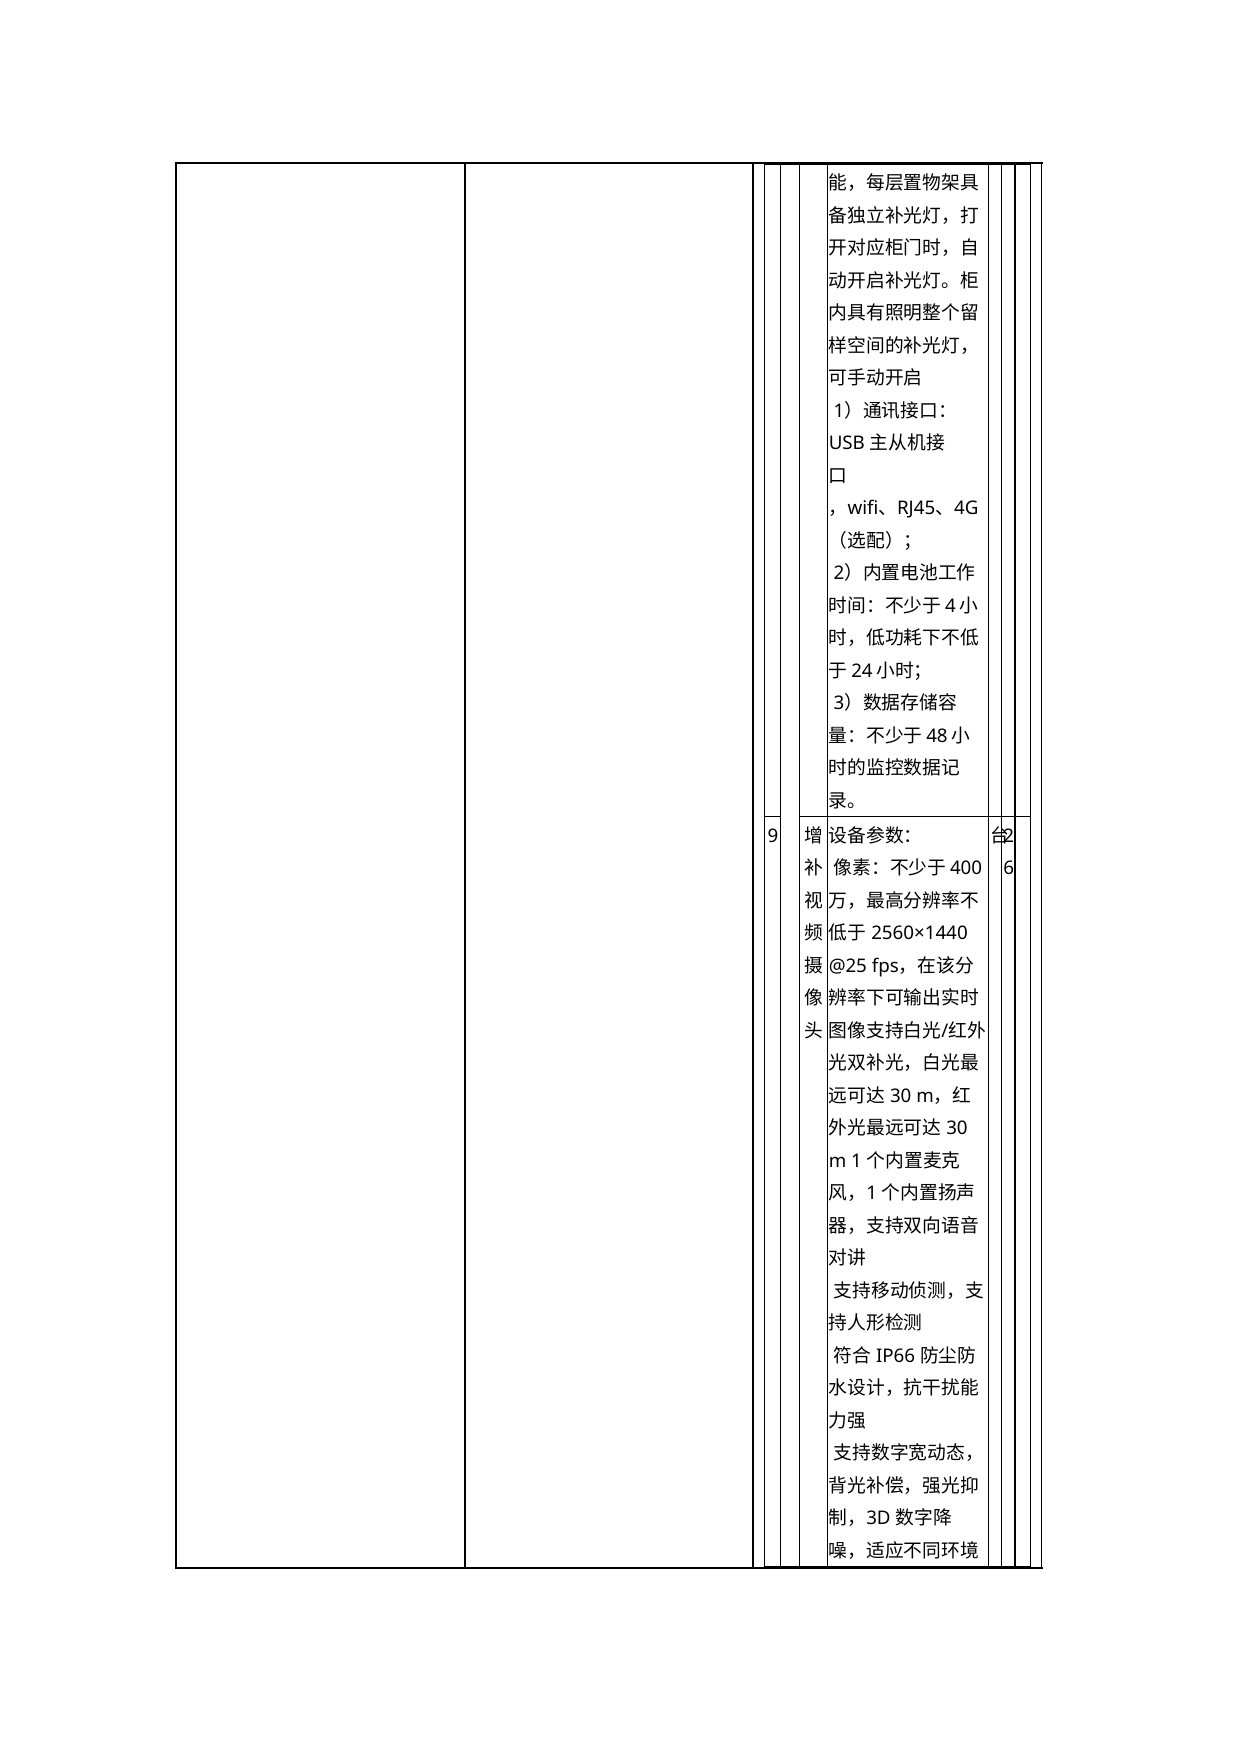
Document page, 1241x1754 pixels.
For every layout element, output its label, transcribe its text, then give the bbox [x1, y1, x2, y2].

table_cell [1031, 164, 1041, 1567]
table_cell [828, 165, 988, 816]
table_cell [1016, 817, 1030, 1566]
table_cell [1002, 165, 1014, 816]
table_cell [989, 817, 1001, 1566]
table_cell [1002, 817, 1014, 1566]
table_cell [765, 165, 780, 816]
table_cell [800, 165, 827, 816]
table_cell [800, 817, 827, 1566]
table_cell [781, 165, 799, 1566]
table_cell [989, 165, 1001, 816]
table_cell [828, 817, 988, 1566]
table_cell [1016, 165, 1030, 816]
table_cell 1 [177, 164, 464, 1567]
table_cell [765, 817, 780, 1566]
table_cell [466, 164, 752, 1567]
table_cell [754, 164, 764, 1567]
